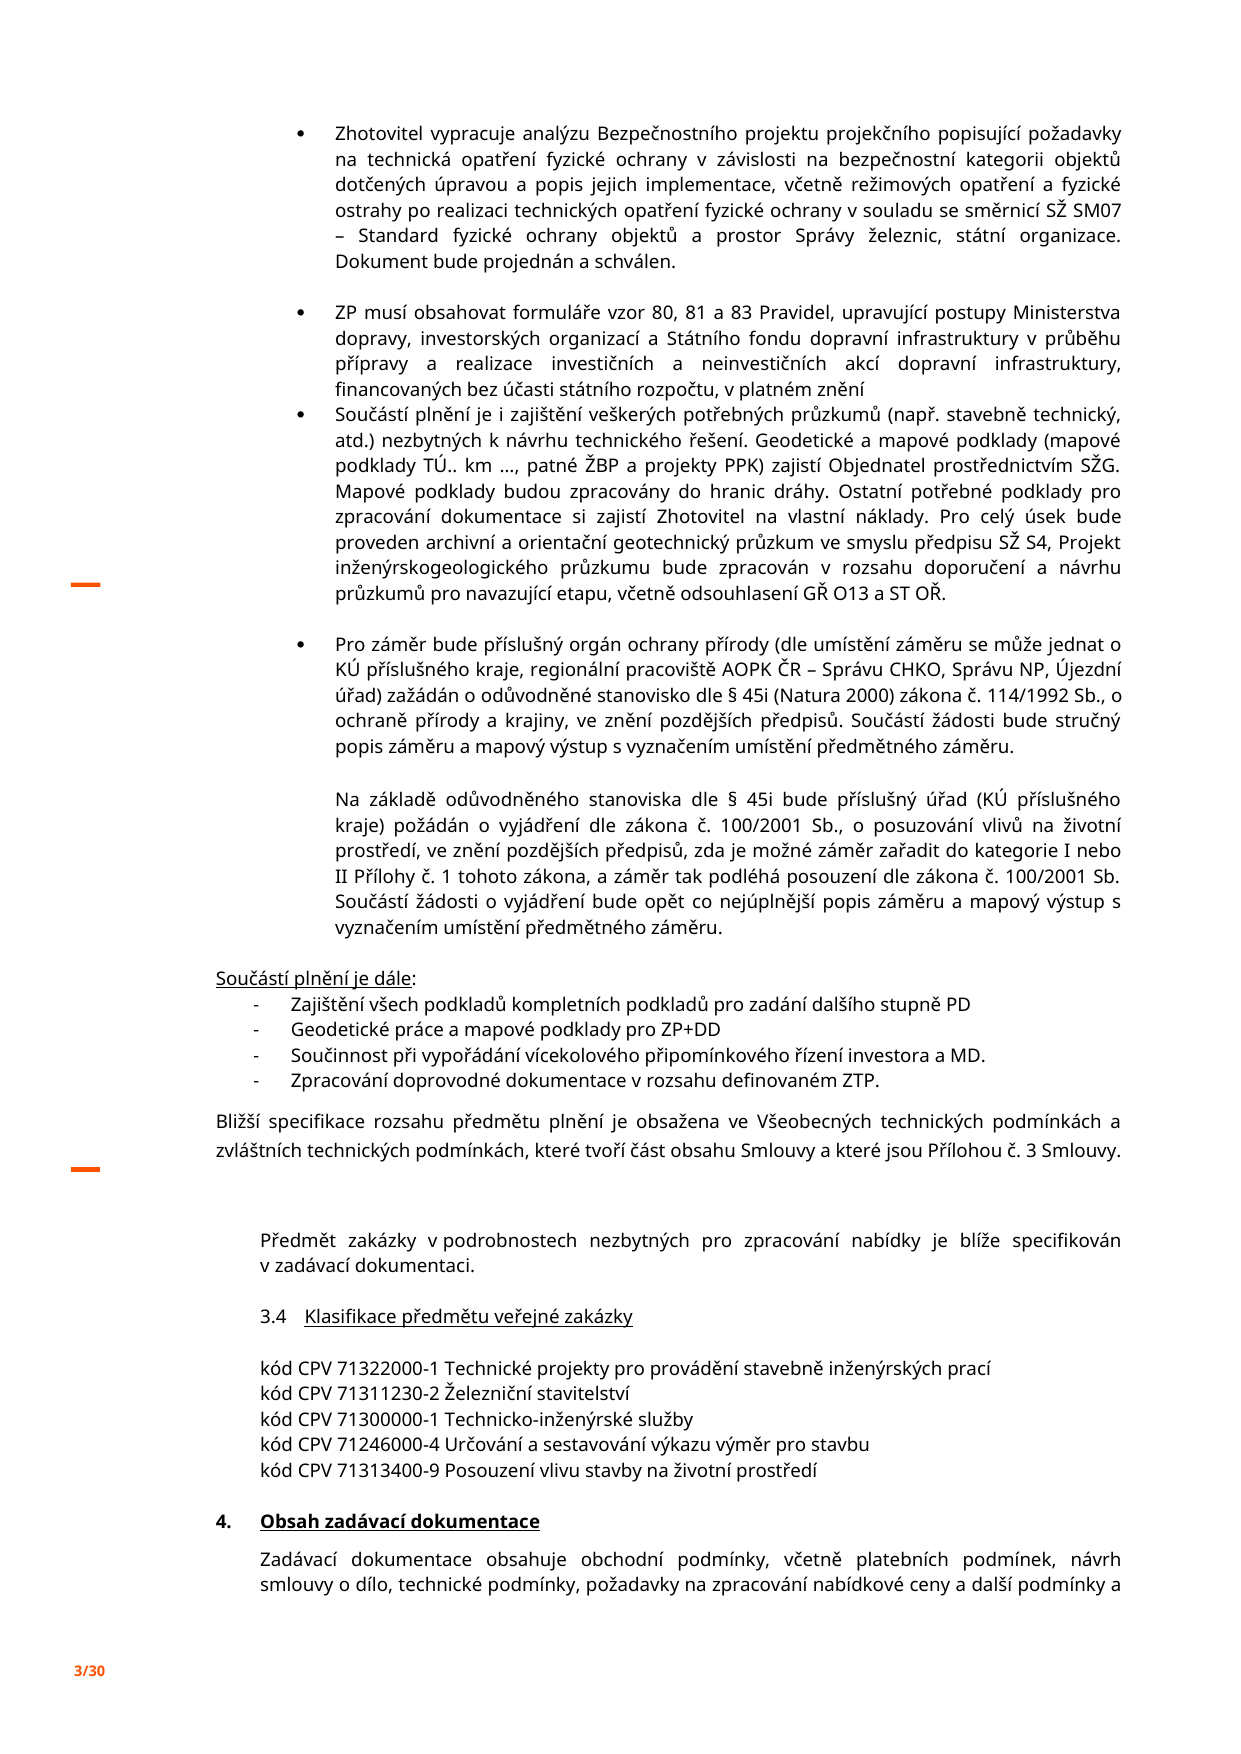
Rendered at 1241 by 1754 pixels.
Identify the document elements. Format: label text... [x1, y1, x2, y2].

text kód CPV 71311230-2 Železniční stavitelství [260, 1380, 1122, 1406]
list Zajištění všech podkladů kompletních podkladů pro zadání dalšího stupně PD [253, 991, 1122, 1016]
list Obsah zadávací dokumentace [216, 1508, 1122, 1533]
list Zpracování doprovodné dokumentace v rozsahu definovaném ZTP. [253, 1067, 1122, 1093]
text Součástí plnění je dále: [216, 965, 1122, 991]
text kód CPV 71322000-1 Technické projekty pro provádění stavebně inženýrských prací [260, 1355, 1122, 1380]
list ZP musí obsahovat formuláře vzor 80, 81 a 83 Pravidel, upravující postupy Ministerstva dopravy, investorských organizací a Státního fondu dopravní infrastruktury v průběhu přípravy a realizace investičních a neinvestičních akcí dopravní infrastruktury, financovaných bez účasti státního rozpočtu, v platném znění [297, 299, 1122, 401]
list Součinnost při vypořádání vícekolového připomínkového řízení investora a MD. [253, 1042, 1122, 1067]
list Součástí plnění je i zajištění veškerých potřebných průzkumů (např. stavebně technický, atd.) nezbytných k návrhu technického řešení. Geodetické a mapové podklady (mapové podklady TÚ.. km …, patné ŽBP a projekty PPK) zajistí Objednatel prostřednictvím SŽG. Mapové podklady budou zpracovány do hranic dráhy. Ostatní potřebné podklady pro zpracování dokumentace si zajistí Zhotovitel na vlastní náklady. Pro celý úsek bude proveden archivní a orientační geotechnický průzkum ve smyslu předpisu SŽ S4, Projekt inženýrskogeologického průzkumu bude zpracován v rozsahu doporučení a návrhu průzkumů pro navazující etapu, včetně odsouhlasení GŘ O13 a ST OŘ. [297, 401, 1122, 606]
text kód CPV 71246000-4 Určování a sestavování výkazu výměr pro stavbu [260, 1431, 1122, 1457]
list Pro záměr bude příslušný orgán ochrany přírody (dle umístění záměru se může jednat o KÚ příslušného kraje, regionální pracoviště AOPK ČR – Správu CHKO, Správu NP, Újezdní úřad) zažádán o odůvodněné stanovisko dle § 45i (Natura 2000) zákona č. 114/1992 Sb., o ochraně přírody a krajiny, ve znění pozdějších předpisů. Součástí žádosti bude stručný popis záměru a mapový výstup s vyznačením umístění předmětného záměru. [297, 631, 1122, 759]
list Na základě odůvodněného stanoviska dle § 45i bude příslušný úřad (KÚ příslušného kraje) požádán o vyjádření dle zákona č. 100/2001 Sb., o posuzování vlivů na životní prostředí, ve znění pozdějších předpisů, zda je možné záměr zařadit do kategorie I nebo II Přílohy č. 1 tohoto zákona, a záměr tak podléhá posouzení dle zákona č. 100/2001 Sb. Součástí žádosti o vyjádření bude opět co nejúplnější popis záměru a mapový výstup s vyznačením umístění předmětného záměru. [335, 787, 1122, 940]
text Bližší specifikace rozsahu předmětu plnění je obsažena ve Všeobecných technických podmínkách a zvláštních technických podmínkách, které tvoří část obsahu Smlouvy a které jsou Přílohou č. 3 Smlouvy. [216, 1105, 1122, 1164]
text kód CPV 71313400-9 Posouzení vlivu stavby na životní prostředí [260, 1457, 1122, 1482]
text kód CPV 71300000-1 Technicko-inženýrské služby [260, 1406, 1122, 1431]
text Předmět zakázky v podrobnostech nezbytných pro zpracování nabídky je blíže specifikován v zadávací dokumentaci. [260, 1227, 1122, 1278]
list Klasifikace předmětu veřejné zakázky [260, 1304, 1122, 1329]
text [260, 1546, 1122, 1597]
list Geodetické práce a mapové podklady pro ZP+DD [253, 1016, 1122, 1042]
list Zhotovitel vypracuje analýzu Bezpečnostního projektu projekčního popisující požadavky na technická opatření fyzické ochrany v závislosti na bezpečnostní kategorii objektů dotčených úpravou a popis jejich implementace, včetně režimových opatření a fyzické ostrahy po realizaci technických opatření fyzické ochrany v souladu se směrnicí SŽ SM07 – Standard fyzické ochrany objektů a prostor Správy železnic, státní organizace. Dokument bude projednán a schválen. [297, 121, 1122, 274]
